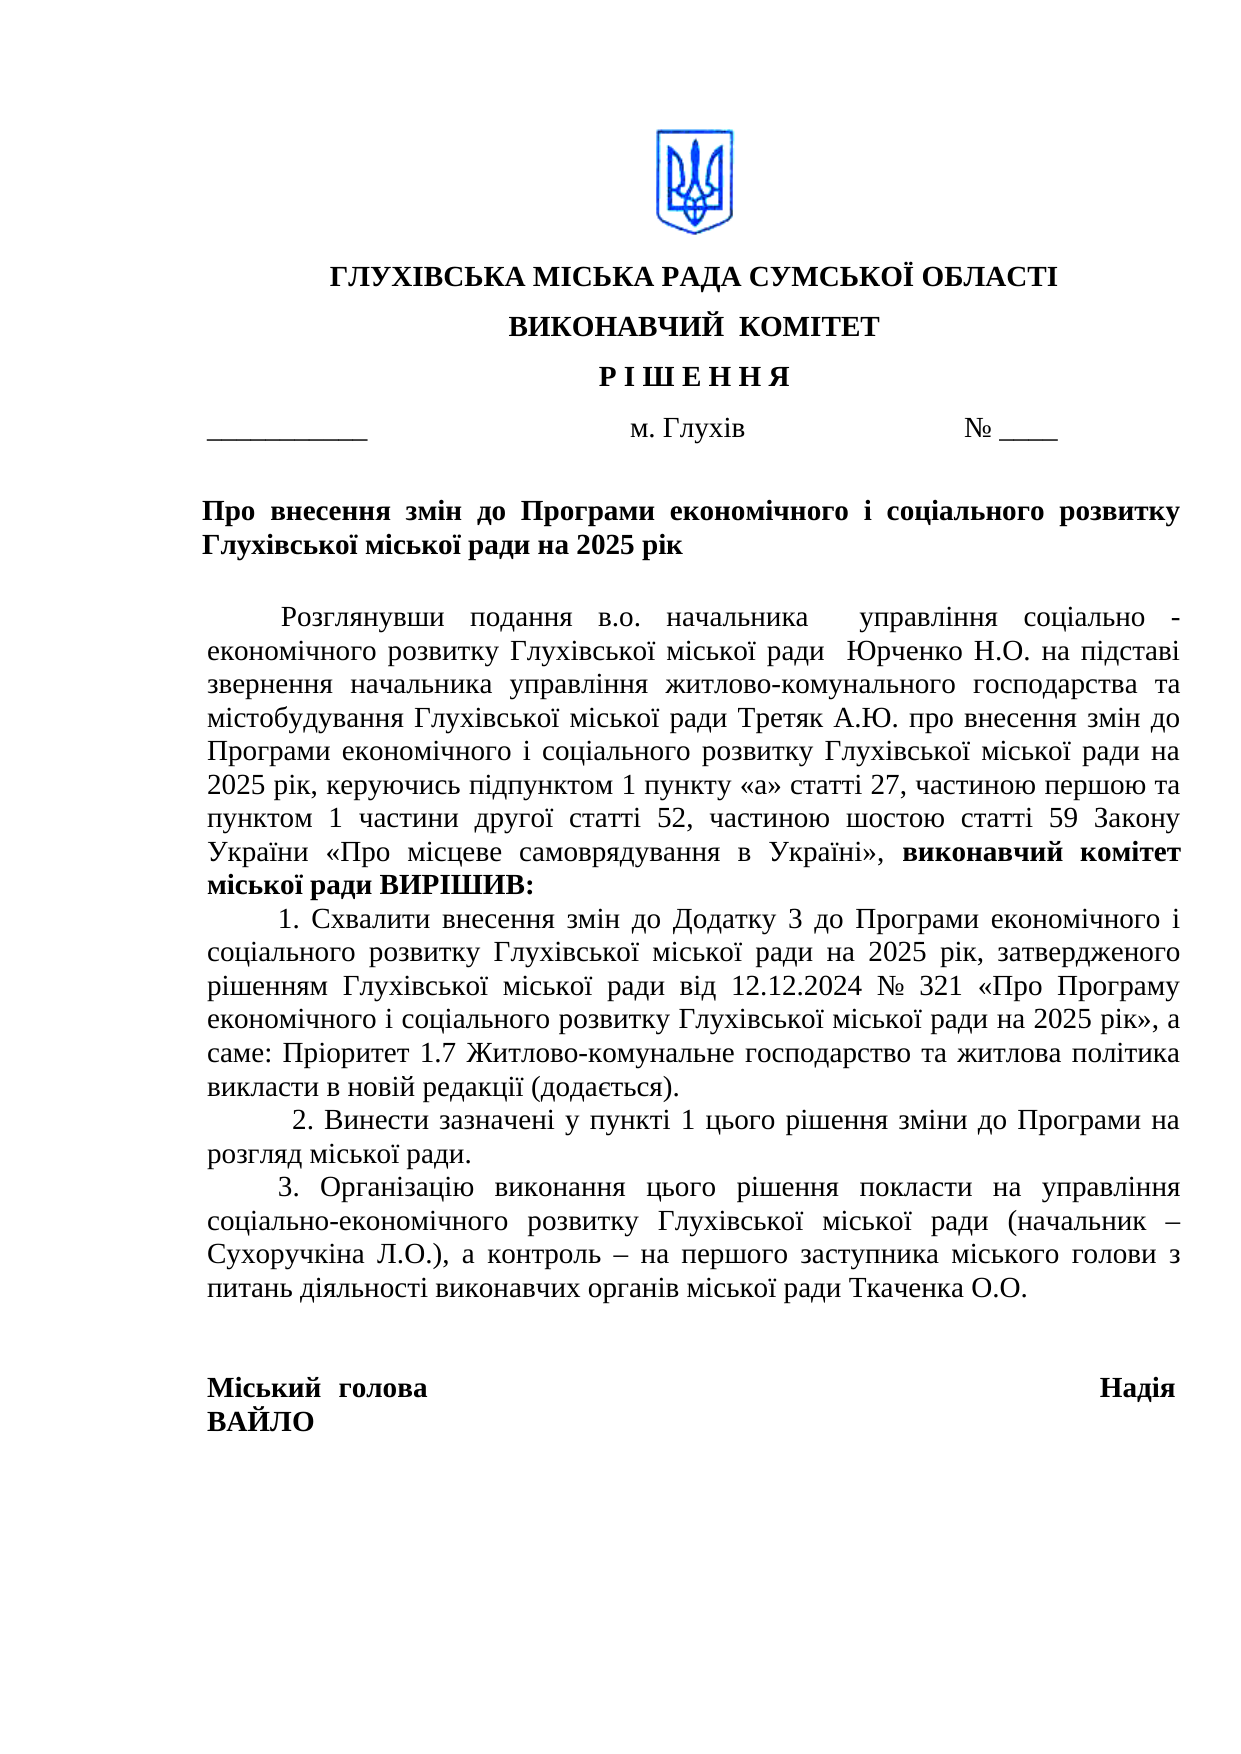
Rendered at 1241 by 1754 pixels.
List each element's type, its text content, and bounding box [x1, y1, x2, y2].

text ГЛУХІВСЬКА МІСЬКА РАДА СУМСЬКОЇ ОБЛАСТІ [207, 259, 1181, 292]
text 3. Організацію виконання цього рішення покласти на управління соціально-економічного розвитку Глухівської міської ради (начальник – Сухоручкіна Л.О.), а контроль – на першого заступника міського голови з питань діяльності виконавчих органів міської ради Ткаченка О.О. [207, 1169, 1181, 1303]
text Р І Ш Е Н Н Я [207, 359, 1181, 393]
text 2. Винести зазначені у пункті 1 цього рішення зміни до Програми на розгляд міської ради. [207, 1102, 1181, 1169]
text Розглянувши подання в.о. начальника управління соціально - економічного розвитку Глухівської міської ради Юрченко Н.О. на підставі звернення начальника управління житлово-комунального господарства та містобудування Глухівської міської ради Третяк А.Ю. про внесення змін до Програми економічного і соціального розвитку Глухівської міської ради на 2025 рік, керуючись підпунктом 1 пункту «а» статті 27, частиною першою та пунктом 1 частини другої статті 52, частиною шостою статті 59 Закону України «Про місцеве самоврядування в Україні», виконавчий комітет міської ради ВИРІШИВ: [207, 599, 1181, 901]
text ___________ м. Глухів № ____ [207, 410, 1181, 443]
picture [616, 118, 772, 245]
text Міський голова Надія ВАЙЛО [207, 1371, 1181, 1438]
text Про внесення змін до Програми економічного і соціального розвитку Глухівської міської ради на 2025 рік [202, 493, 1181, 561]
text 1. Схвалити внесення змін до Додатку 3 до Програми економічного і соціального розвитку Глухівської міської ради на 2025 рік, затвердженого рішенням Глухівської міської ради від 12.12.2024 № 321 «Про Програму економічного і соціального розвитку Глухівської міської ради на 2025 рік», а саме: Пріоритет 1.7 Житлово-комунальне господарство та житлова політика викласти в новій редакції (додається). [207, 901, 1181, 1102]
text ВИКОНАВЧИЙ КОМІТЕТ [207, 309, 1181, 343]
